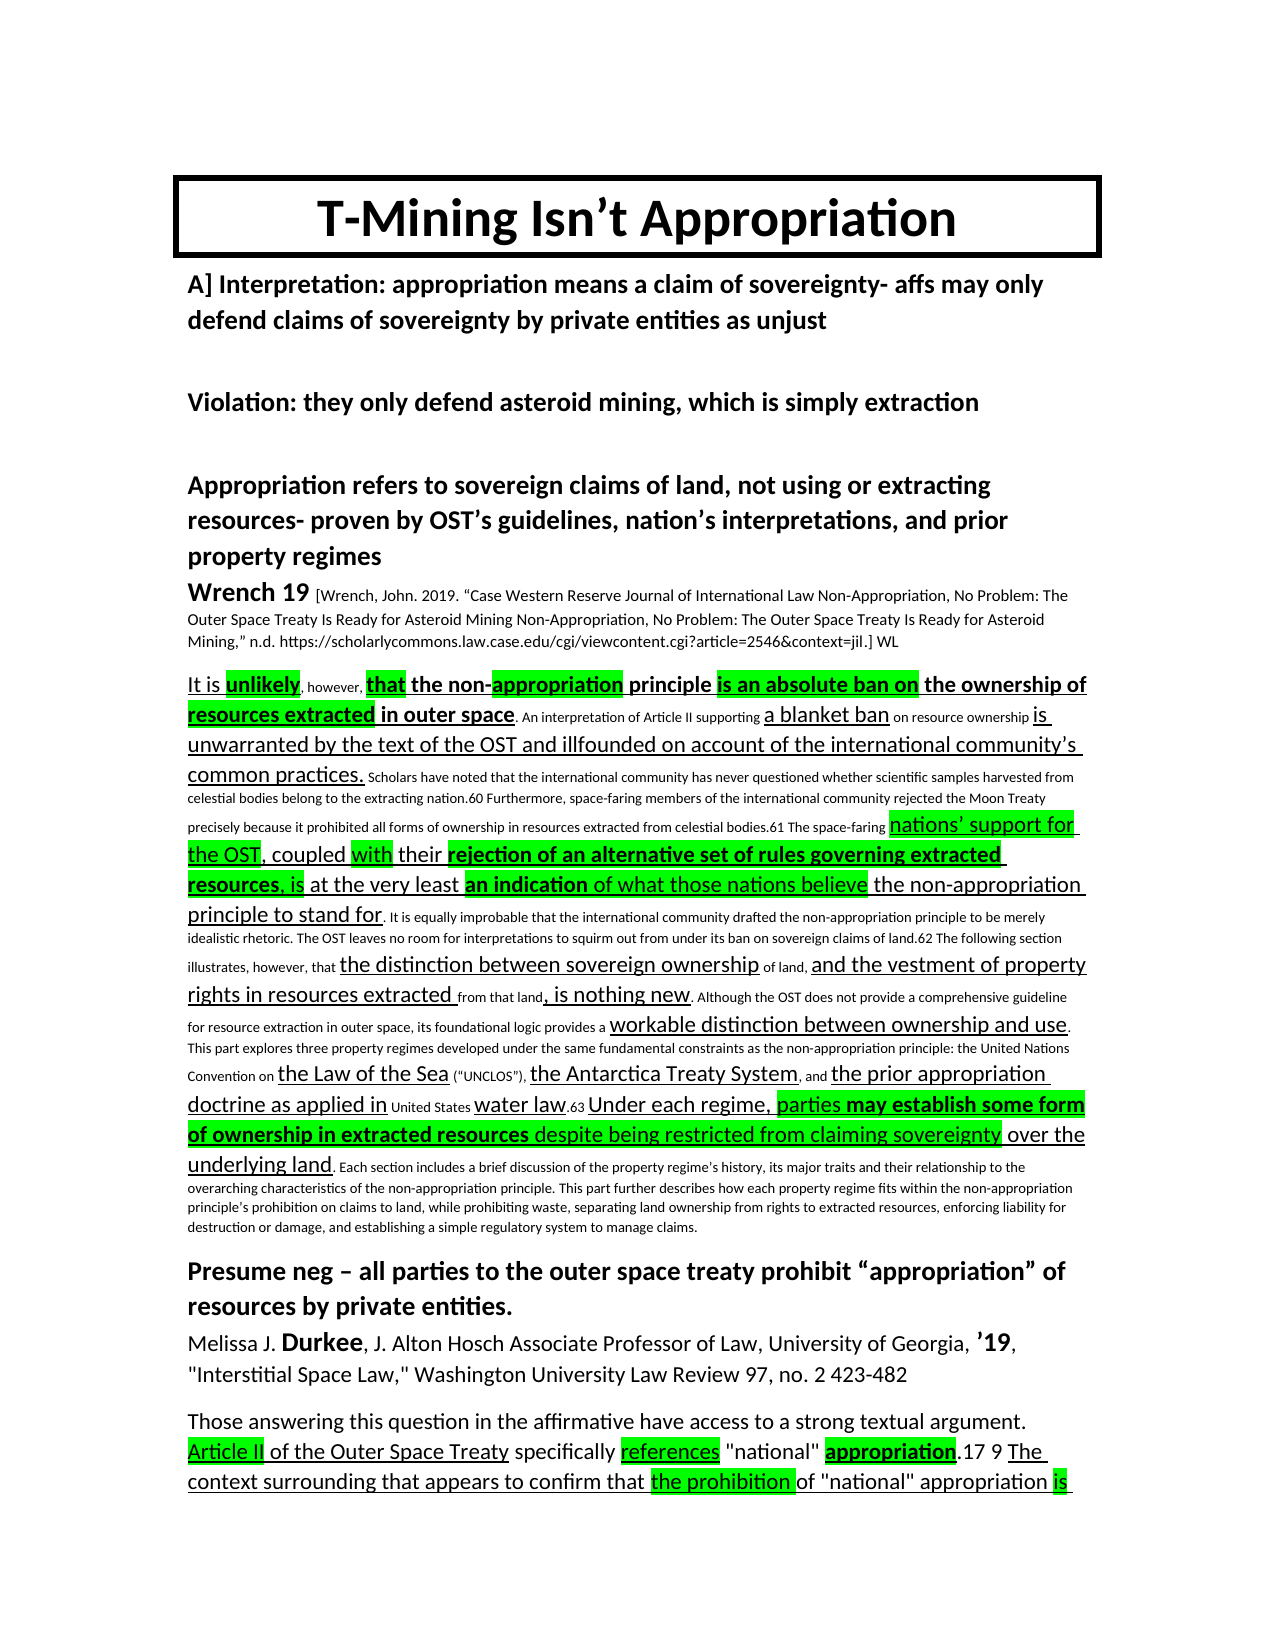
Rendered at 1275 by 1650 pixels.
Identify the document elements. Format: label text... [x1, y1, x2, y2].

subtitle Violation: they only defend asteroid mining, which is simply extraction [187, 385, 1087, 418]
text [187, 1407, 1087, 1495]
subtitle Appropriation refers to sovereign claims of land, not using or extracting resources- proven by OST’s guidelines, nation’s interpretations, and prior property regimes [187, 468, 1087, 572]
text Wrench 19 [Wrench, John. 2019. “Case Western Reserve Journal of International Law Non-Appropriation, No Problem: The Outer Space Treaty Is Ready for Asteroid Mining Non-Appropriation, No Problem: The Outer Space Treaty Is Ready for Asteroid Mining,” n.d. https://scholarlycommons.law.case.edu/cgi/viewcontent.cgi?article=2546&context=jil.] WL [187, 575, 1087, 651]
text Melissa J. Durkee, J. Alton Hosch Associate Professor of Law, University of Georgia, ’19, "Interstitial Space Law," Washington University Law Review 97, no. 2 423-482 [187, 1325, 1087, 1388]
subtitle A] Interpretation: appropriation means a claim of sovereignty- affs may only defend claims of sovereignty by private entities as unjust [187, 267, 1087, 336]
text Presume neg – all parties to the outer space treaty prohibit “appropriation” of resources by private entities. [187, 1254, 1087, 1322]
subtitle T-Mining Isn’t Appropriation [179, 181, 1096, 252]
text It is unlikely, however, that the non-appropriation principle is an absolute ban on the ownership of resources extracted in outer space. An interpretation of Article II supporting a blanket ban on resource ownership is unwarranted by the text of the OST and illfounded on account of the international community’s common practices. Scholars have noted that the international community has never questioned whether scientific samples harvested from celestial bodies belong to the extracting nation.60 Furthermore, space-faring members of the international community rejected the Moon Treaty precisely because it prohibited all forms of ownership in resources extracted from celestial bodies.61 The space-faring nations’ support for the OST, coupled with their rejection of an alternative set of rules governing extracted resources, is at the very least an indication of what those nations believe the non-appropriation principle to stand for. It is equally improbable that the international community drafted the non-appropriation principle to be merely idealistic rhetoric. The OST leaves no room for interpretations to squirm out from under its ban on sovereign claims of land.62 The following section illustrates, however, that the distinction between sovereign ownership of land, and the vestment of property rights in resources extracted from that land, is nothing new. Although the OST does not provide a comprehensive guideline for resource extraction in outer space, its foundational logic provides a workable distinction between ownership and use. This part explores three property regimes developed under the same fundamental constraints as the non-appropriation principle: the United Nations Convention on the Law of the Sea (“UNCLOS”), the Antarctica Treaty System, and the prior appropriation doctrine as applied in United States water law.63 Under each regime, parties may establish some form of ownership in extracted resources despite being restricted from claiming sovereignty over the underlying land. Each section includes a brief discussion of the property regime’s history, its major traits and their relationship to the overarching characteristics of the non-appropriation principle. This part further describes how each property regime fits within the non-appropriation principle’s prohibition on claims to land, while prohibiting waste, separating land ownership from rights to extracted resources, enforcing liability for destruction or damage, and establishing a simple regulatory system to manage claims. [187, 670, 1087, 1236]
